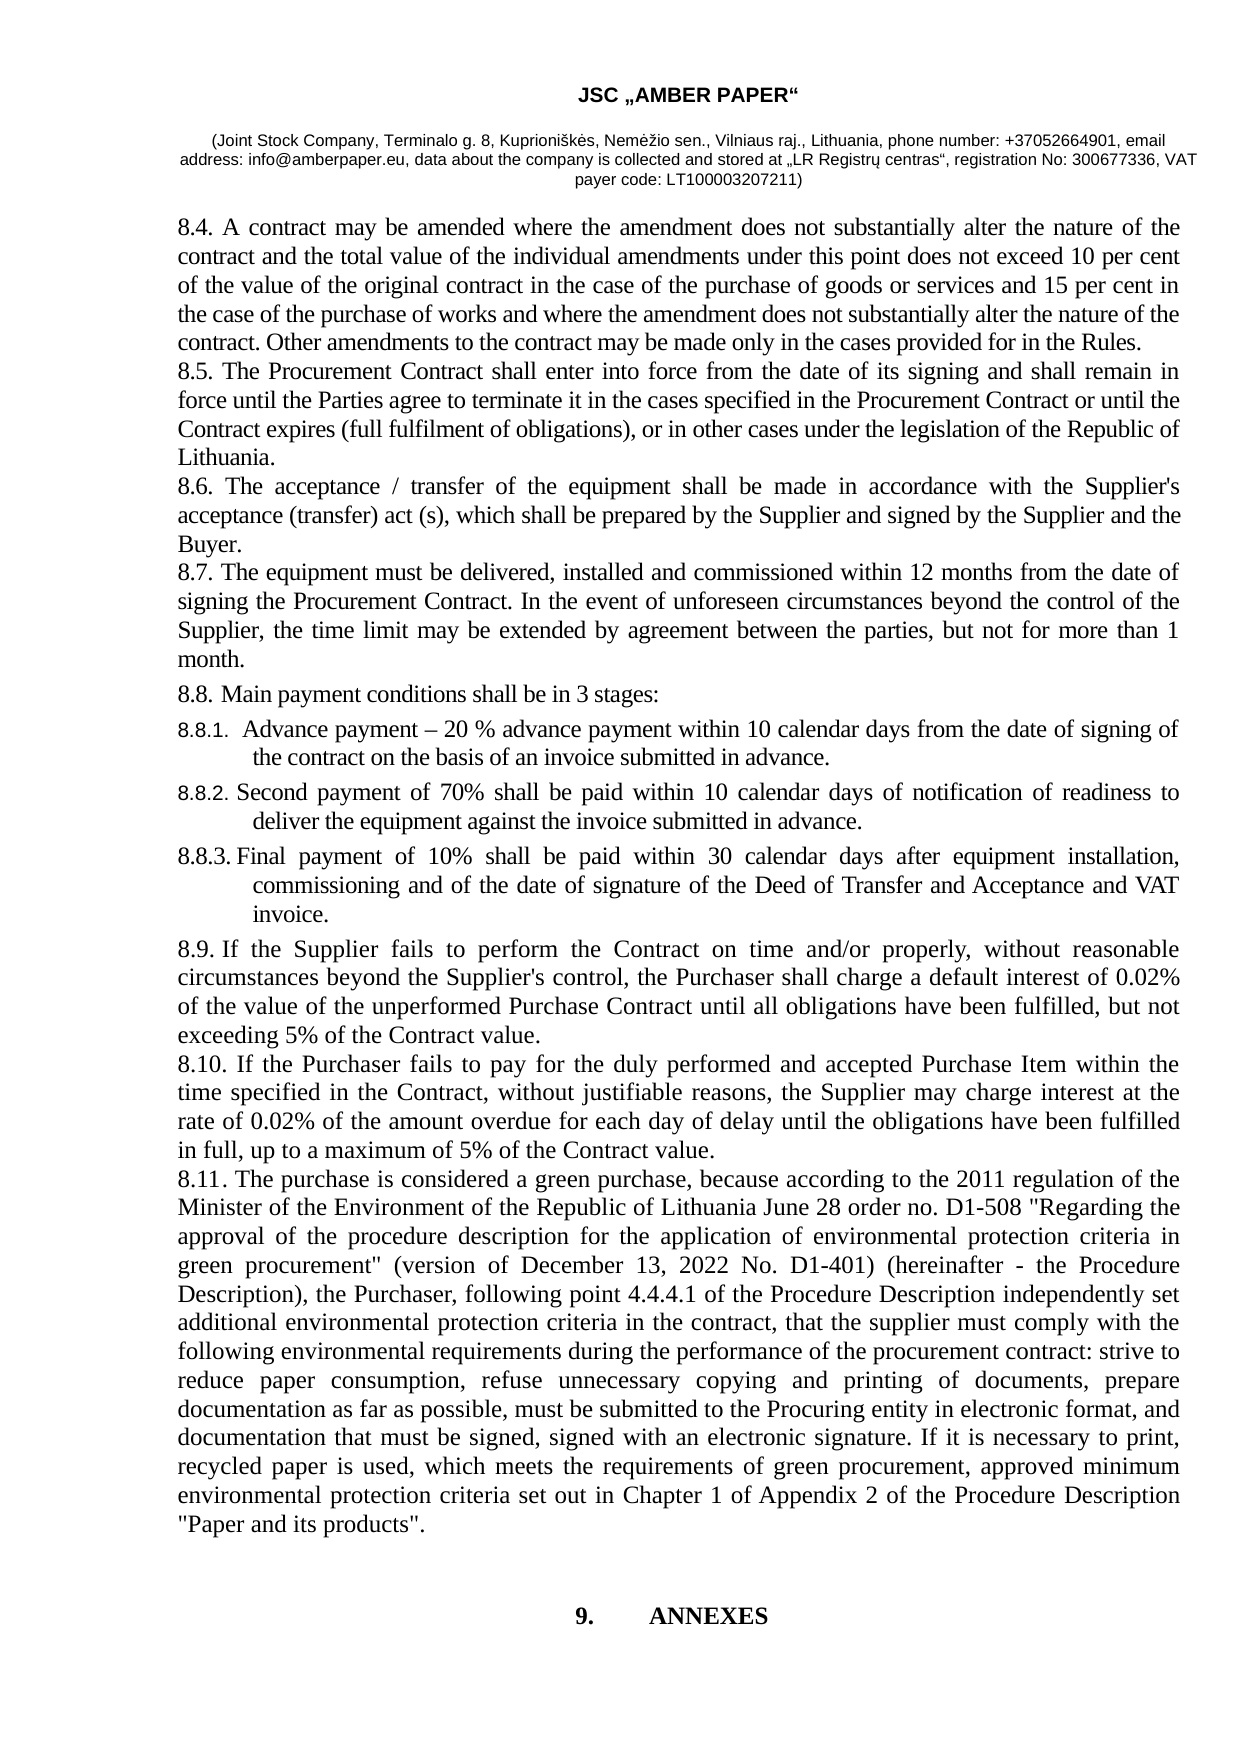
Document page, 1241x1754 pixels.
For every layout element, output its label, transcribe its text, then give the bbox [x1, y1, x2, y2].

text 8.4. A contract may be amended where the amendment does not substantially alter the nature of the contract and the total value of the individual amendments under this point does not exceed 10 per cent of the value of the original contract in the case of the purchase of goods or services and 15 per cent in the case of the purchase of works and where the amendment does not substantially alter the nature of the contract. Other amendments to the contract may be made only in the cases provided for in the Rules. [177, 212, 1181, 356]
text 8.10. If the Purchaser fails to pay for the duly performed and accepted Purchase Item within the time specified in the Contract, without justifiable reasons, the Supplier may charge interest at the rate of 0.02% of the amount overdue for each day of delay until the obligations have been fulfilled in full, up to a maximum of 5% of the Contract value. [177, 1049, 1181, 1164]
list Advance payment – 20 % advance payment within 10 calendar days from the date of signing of the contract on the basis of an invoice submitted in advance. [177, 714, 1181, 771]
list ANNEXES [162, 1601, 1181, 1630]
list . The purchase is considered a green purchase, because according to the 2011 regulation of the Minister of the Environment of the Republic of Lithuania June 28 order no. D1-508 "Regarding the approval of the procedure description for the application of environmental protection criteria in green procurement" (version of December 13, 2022 No. D1-401) (hereinafter - the Procedure Description), the Purchaser, following point 4.4.4.1 of the Procedure Description independently set additional environmental protection criteria in the contract, that the supplier must comply with the following environmental requirements during the performance of the procurement contract: strive to reduce paper consumption, refuse unnecessary copying and printing of documents, prepare documentation as far as possible, must be submitted to the Procuring entity in electronic format, and documentation that must be signed, signed with an electronic signature. If it is necessary to print, recycled paper is used, which meets the requirements of green procurement, approved minimum environmental protection criteria set out in Chapter 1 of Appendix 2 of the Procedure Description "Paper and its products". [177, 1164, 1181, 1537]
text 8.7. The equipment must be delivered, installed and commissioned within 12 months from the date of signing the Procurement Contract. In the event of unforeseen circumstances beyond the control of the Supplier, the time limit may be extended by agreement between the parties, but not for more than 1 month. [177, 557, 1181, 672]
text 8.6. The acceptance / transfer of the equipment shall be made in accordance with the Supplier's acceptance (transfer) act (s), which shall be prepared by the Supplier and signed by the Supplier and the Buyer. [177, 471, 1181, 557]
list Main payment conditions shall be in 3 stages: [177, 679, 1181, 707]
text 8.9. If the Supplier fails to perform the Contract on time and/or properly, without reasonable circumstances beyond the Supplier's control, the Purchaser shall charge a default interest of 0.02% of the value of the unperformed Purchase Contract until all obligations have been fulfilled, but not exceeding 5% of the Contract value. [177, 934, 1181, 1049]
list Final payment of 10% shall be paid within 30 calendar days after equipment installation, commissioning and of the date of signature of the Deed of Transfer and Acceptance and VAT invoice. [177, 841, 1181, 927]
list Second payment of 70% shall be paid within 10 calendar days of notification of readiness to deliver the equipment against the invoice submitted in advance. [177, 777, 1181, 835]
text 8.5. The Procurement Contract shall enter into force from the date of its signing and shall remain in force until the Parties agree to terminate it in the cases specified in the Procurement Contract or until the Contract expires (full fulfilment of obligations), or in other cases under the legislation of the Republic of Lithuania. [177, 356, 1181, 471]
